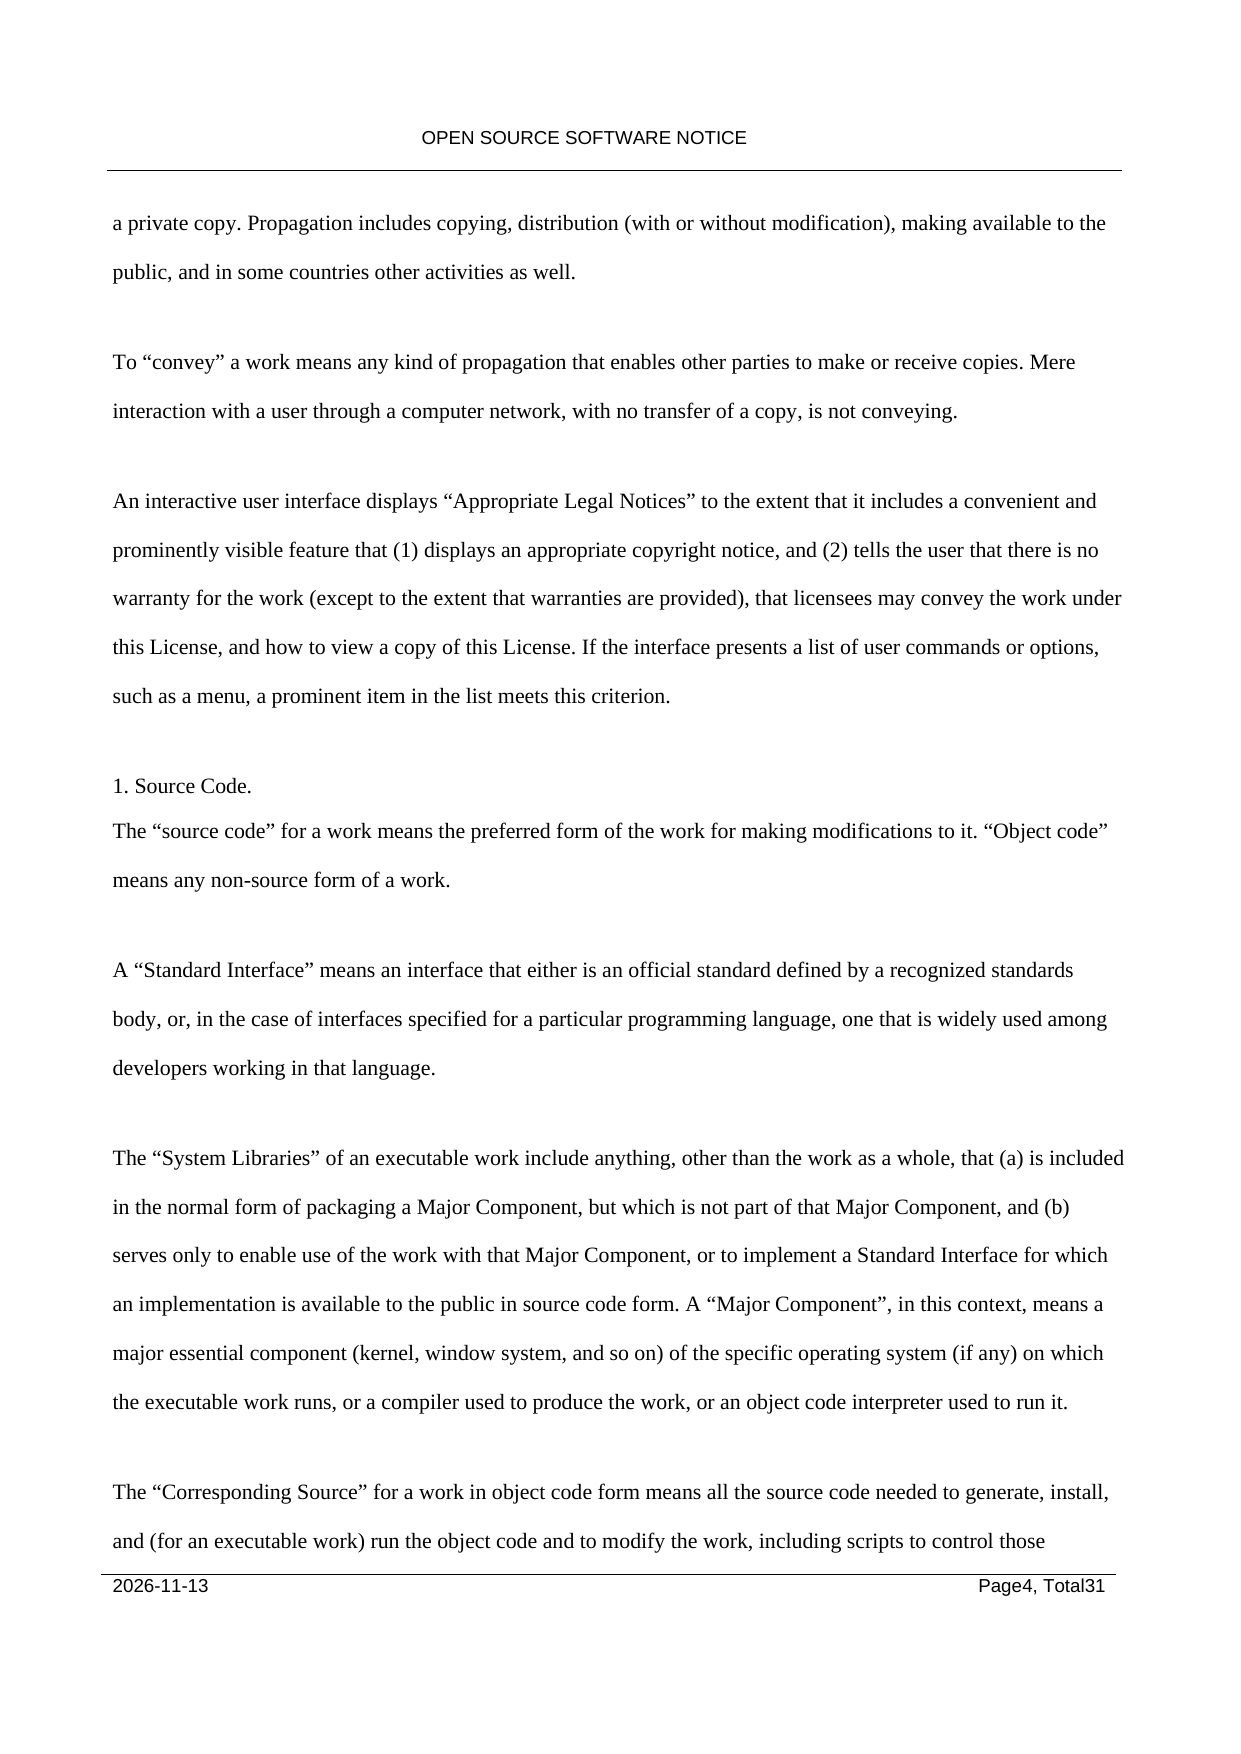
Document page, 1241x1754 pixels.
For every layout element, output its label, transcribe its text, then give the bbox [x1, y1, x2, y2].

text To “convey” a work means any kind of propagation that enables other parties to make or receive copies. Mere interaction with a user through a computer network, with no transfer of a copy, is not conveying. [112, 345, 1128, 427]
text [112, 206, 1128, 288]
text An interactive user interface displays “Appropriate Legal Notices” to the extent that it includes a convenient and prominently visible feature that (1) displays an appropriate copyright notice, and (2) tells the user that there is no warranty for the work (except to the extent that warranties are provided), that licensees may convey the work under this License, and how to view a copy of this License. If the interface presents a list of user commands or options, such as a menu, a prominent item in the list meets this criterion. [112, 484, 1128, 712]
text The “source code” for a work means the preferred form of the work for making modifications to it. “Object code” means any non-source form of a work. [112, 814, 1128, 896]
text A “Standard Interface” means an interface that either is an official standard defined by a recognized standards body, or, in the case of interfaces specified for a particular programming language, one that is widely used among developers working in that language. [112, 953, 1128, 1083]
text 1. Source Code. [112, 769, 1128, 802]
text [112, 1475, 1128, 1556]
text The “System Libraries” of an executable work include anything, other than the work as a whole, that (a) is included in the normal form of packaging a Major Component, but which is not part of that Major Component, and (b) serves only to enable use of the work with that Major Component, or to implement a Standard Interface for which an implementation is available to the public in source code form. A “Major Component”, in this context, means a major essential component (kernel, window system, and so on) of the specific operating system (if any) on which the executable work runs, or a compiler used to produce the work, or an object code interpreter used to run it. [112, 1141, 1128, 1417]
